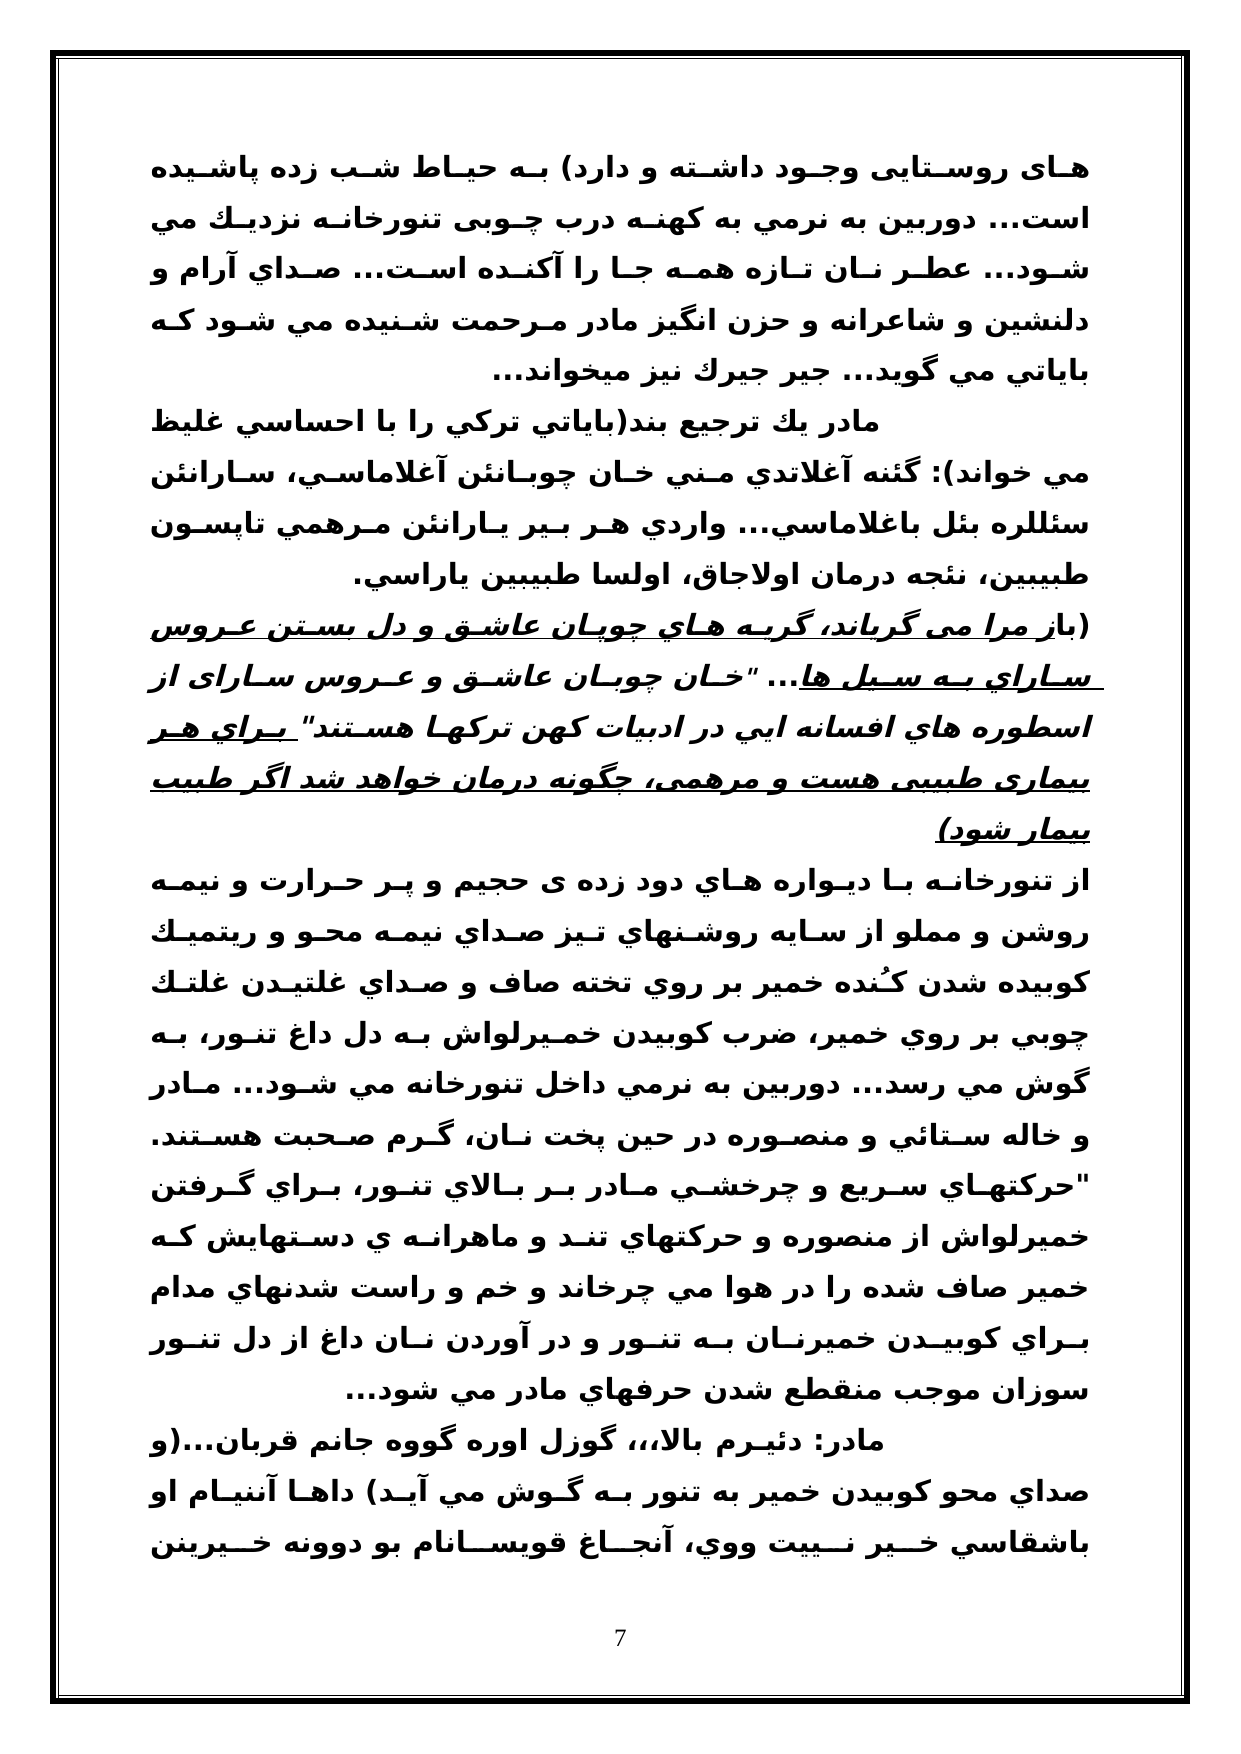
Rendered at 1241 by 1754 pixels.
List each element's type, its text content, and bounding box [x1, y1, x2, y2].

text از تنورخانه با ديواره هاي دود زده ی حجيم و پر حرارت و نيمه روشن و مملو از سايه روشنهاي تيز صداي نيمه محو و ريتميك كوبيده شدن كـُنده خمير بر روي تخته صاف و صداي غلتيدن غلتك چوبي بر روي خمير، ضرب كوبيدن خميرلواش به دل داغ تنور، به گوش مي رسد... دوربين به نرمي داخل تنورخانه مي شود... مادر و خاله ستائي و منصوره در حين پخت نان، گرم صحبت هستند. "حركتهاي سريع و چرخشي مادر بر بالاي تنور، براي گرفتن خميرلواش از منصوره و حركتهاي تند و ماهرانه ي دستهايش كه خمير صاف شده را در هوا مي چرخاند و خم و راست شدنهاي مدام براي كوبيدن خميرنان به تنور و در آوردن نان داغ از دل تنور سوزان موجب منقطع شدن حرفهاي مادر مي شود... [150, 863, 1091, 1406]
text (باز مرا می گرياند، گريه هاي چوپان عاشق و دل بستن عروس ساراي به سيل ها... "خان چوبان عاشق و عروس سارای از اسطوره هاي افسانه ايي در ادبيات کهن تركها هستند" براي هر بیماری طبیبی هست و مرهمی، چگونه درمان خواهد شد اگر طبیب بیمار شود) [150, 608, 1091, 846]
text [150, 1423, 1091, 1559]
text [150, 150, 1090, 388]
text مادر يك ترجيع بند(باياتي تركي را با احساسي غليظ مي خواند): گئنه آغلاتدي مني خان چوبانئن آغلاماسي، سارانئن سئللره بئل باغلاماسي... واردي هر بير يارانئن مرهمي تاپسون طبيبين، نئجه درمان اولاجاق، اولسا طبيبين ياراسي. [150, 405, 1091, 591]
